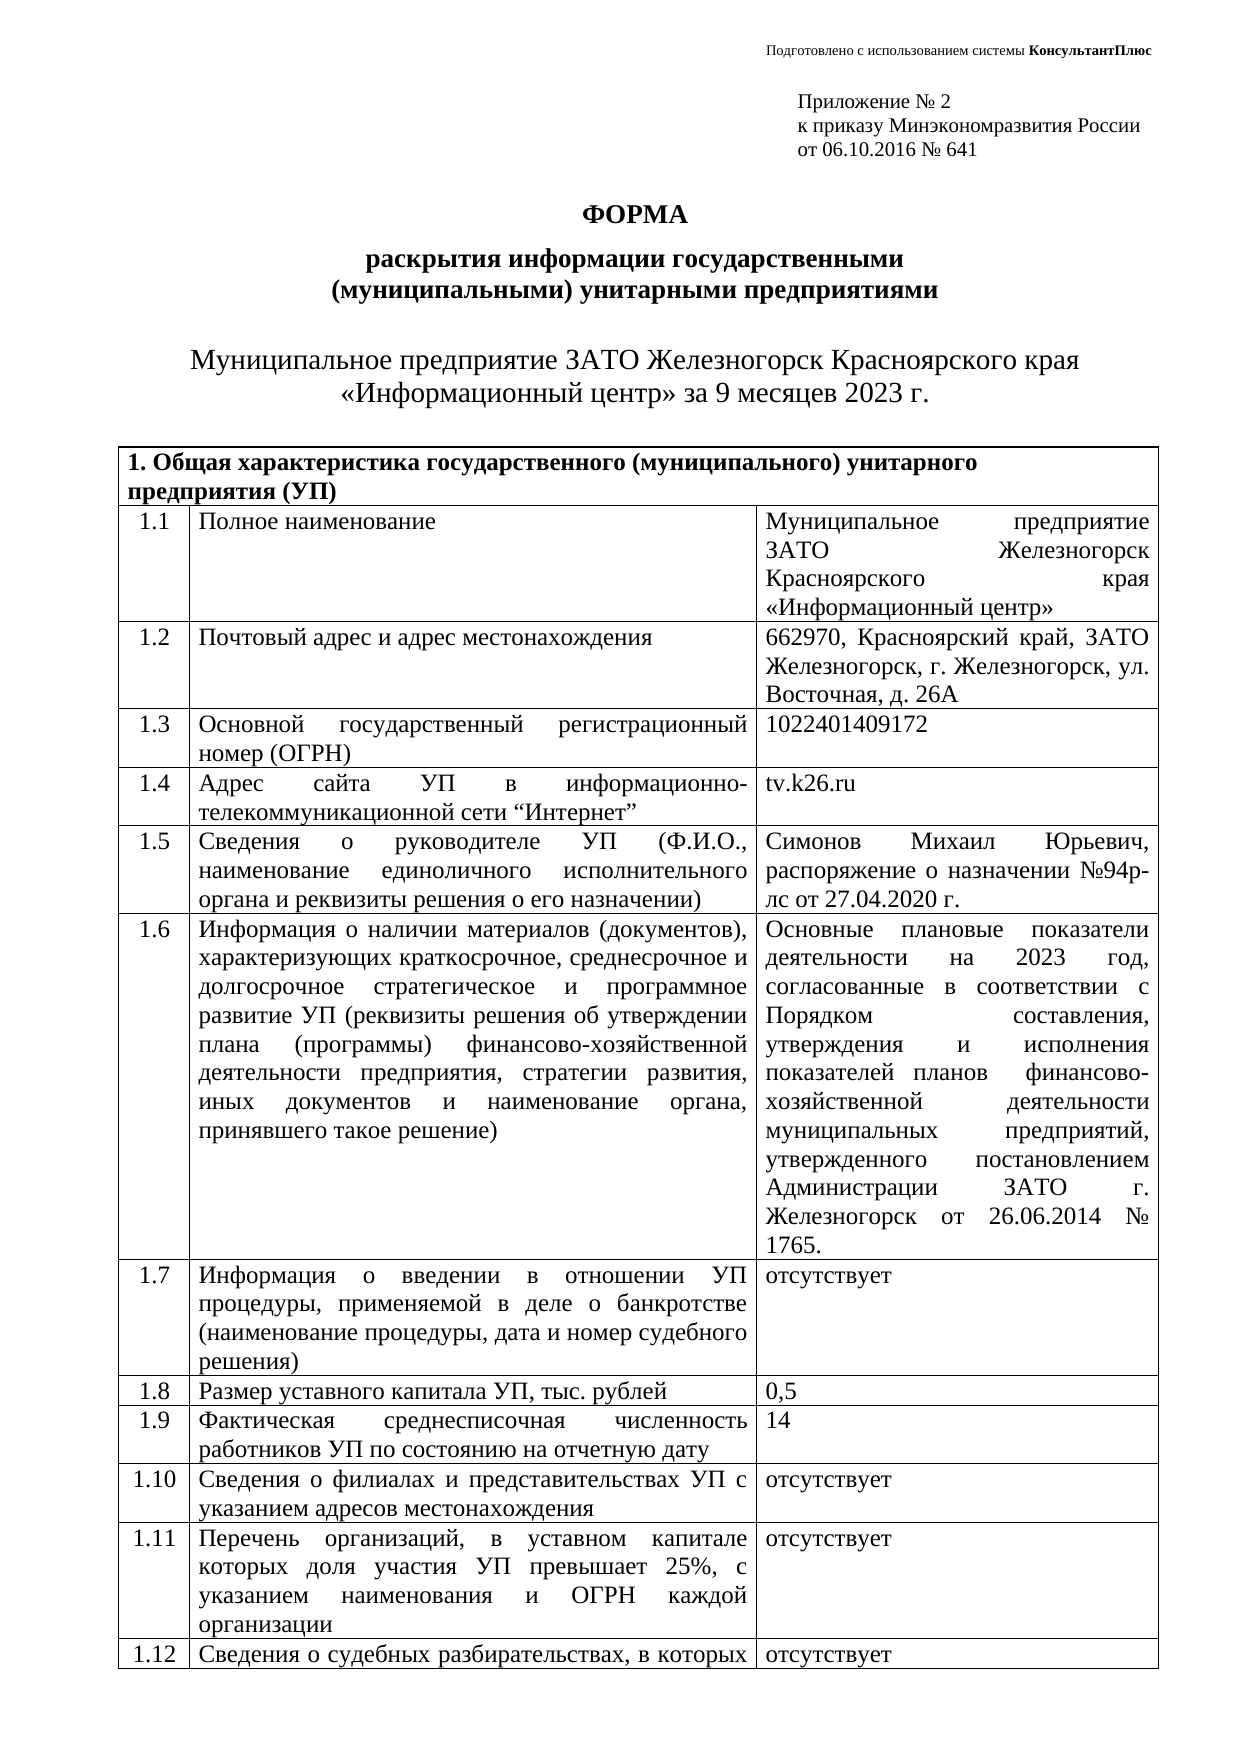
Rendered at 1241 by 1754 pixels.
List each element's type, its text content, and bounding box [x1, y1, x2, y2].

table_cell Основные плановые показатели деятельности на 2023 год, согласованные в соответствии с Порядком составления, утверждения и исполнения показателей планов финансово-хозяйственной деятельности муниципальных предприятий, утвержденного постановлением Администрации ЗАТО г. Железногорск от 26.06.2014 № 1765. [757, 914, 1158, 1259]
table_cell 1.5 [119, 826, 189, 913]
table_cell 1022401409172 [757, 709, 1158, 767]
table_cell 662970, Красноярский край, ЗАТО Железногорск, г. Железногорск, ул. Восточная, д. 26А [757, 622, 1158, 708]
table_cell Информация о введении в отношении УП процедуры, применяемой в деле о банкротстве (наименование процедуры, дата и номер судебного решения) [190, 1260, 756, 1375]
table_cell Почтовый адрес и адрес местонахождения [190, 622, 756, 708]
table_cell 1.9 [119, 1406, 189, 1463]
table_cell Полное наименование [190, 506, 756, 621]
table_cell 14 [757, 1406, 1158, 1463]
table_cell 1.12 [119, 1639, 189, 1667]
table_cell 1.6 [119, 914, 189, 1259]
table_cell 1.4 [119, 768, 189, 825]
table_cell Размер уставного капитала УП, тыс. рублей [190, 1376, 756, 1404]
table_cell Сведения о филиалах и представительствах УП с указанием адресов местонахождения [190, 1464, 756, 1522]
table_cell 1.10 [119, 1464, 189, 1522]
table_cell Адрес сайта УП в информационно-телекоммуникационной сети “Интернет” [190, 768, 756, 825]
table_cell 1.11 [119, 1523, 189, 1638]
table_cell 1.1 [119, 506, 189, 621]
table_cell отсутствует [757, 1639, 1158, 1667]
table_cell 1.7 [119, 1260, 189, 1375]
table_cell Симонов Михаил Юрьевич, распоряжение о назначении №94р-лс от 27.04.2020 г. [757, 826, 1158, 913]
table_cell отсутствует [757, 1260, 1158, 1375]
table_cell Перечень организаций, в уставном капитале которых доля участия УП превышает 25%, с указанием наименования и ОГРН каждой организации [190, 1523, 756, 1638]
table_cell 0,5 [757, 1376, 1158, 1404]
table_cell Фактическая среднесписочная численность работников УП по состоянию на отчетную дату [190, 1406, 756, 1463]
text Муниципальное предприятие ЗАТО Железногорск Красноярского края «Информационный центр» за 9 месяцев 2023 г. [118, 342, 1152, 409]
table_cell Основной государственный регистрационный номер (ОГРН) [190, 709, 756, 767]
table_cell 1.3 [119, 709, 189, 767]
table_cell Сведения о руководителе УП (Ф.И.О., наименование единоличного исполнительного органа и реквизиты решения о его назначении) [190, 826, 756, 913]
table_cell Муниципальное предприятие ЗАТО Железногорск Красноярского края «Информационный центр» [757, 506, 1158, 621]
table_cell tv.k26.ru [757, 768, 1158, 825]
table_header 1. Общая характеристика государственного (муниципального) унитарного предприятия (УП) [119, 448, 1158, 505]
table_cell отсутствует [757, 1523, 1158, 1638]
table_cell Информация о наличии материалов (документов), характеризующих краткосрочное, среднесрочное и долгосрочное стратегическое и программное развитие УП (реквизиты решения об утверждении плана (программы) финансово-хозяйственной деятельности предприятия, стратегии развития, иных документов и наименование органа, принявшего такое решение) [190, 914, 756, 1259]
table_cell 1.8 [119, 1376, 189, 1404]
table_cell 1.2 [119, 622, 189, 708]
text ФОРМА [118, 198, 1152, 229]
table_cell отсутствует [757, 1464, 1158, 1522]
text раскрытия информации государственными (муниципальными) унитарными предприятиями [118, 242, 1152, 304]
text Приложение № 2 к приказу Минэкономразвития России от 06.10.2016 № 641 [797, 89, 1152, 161]
